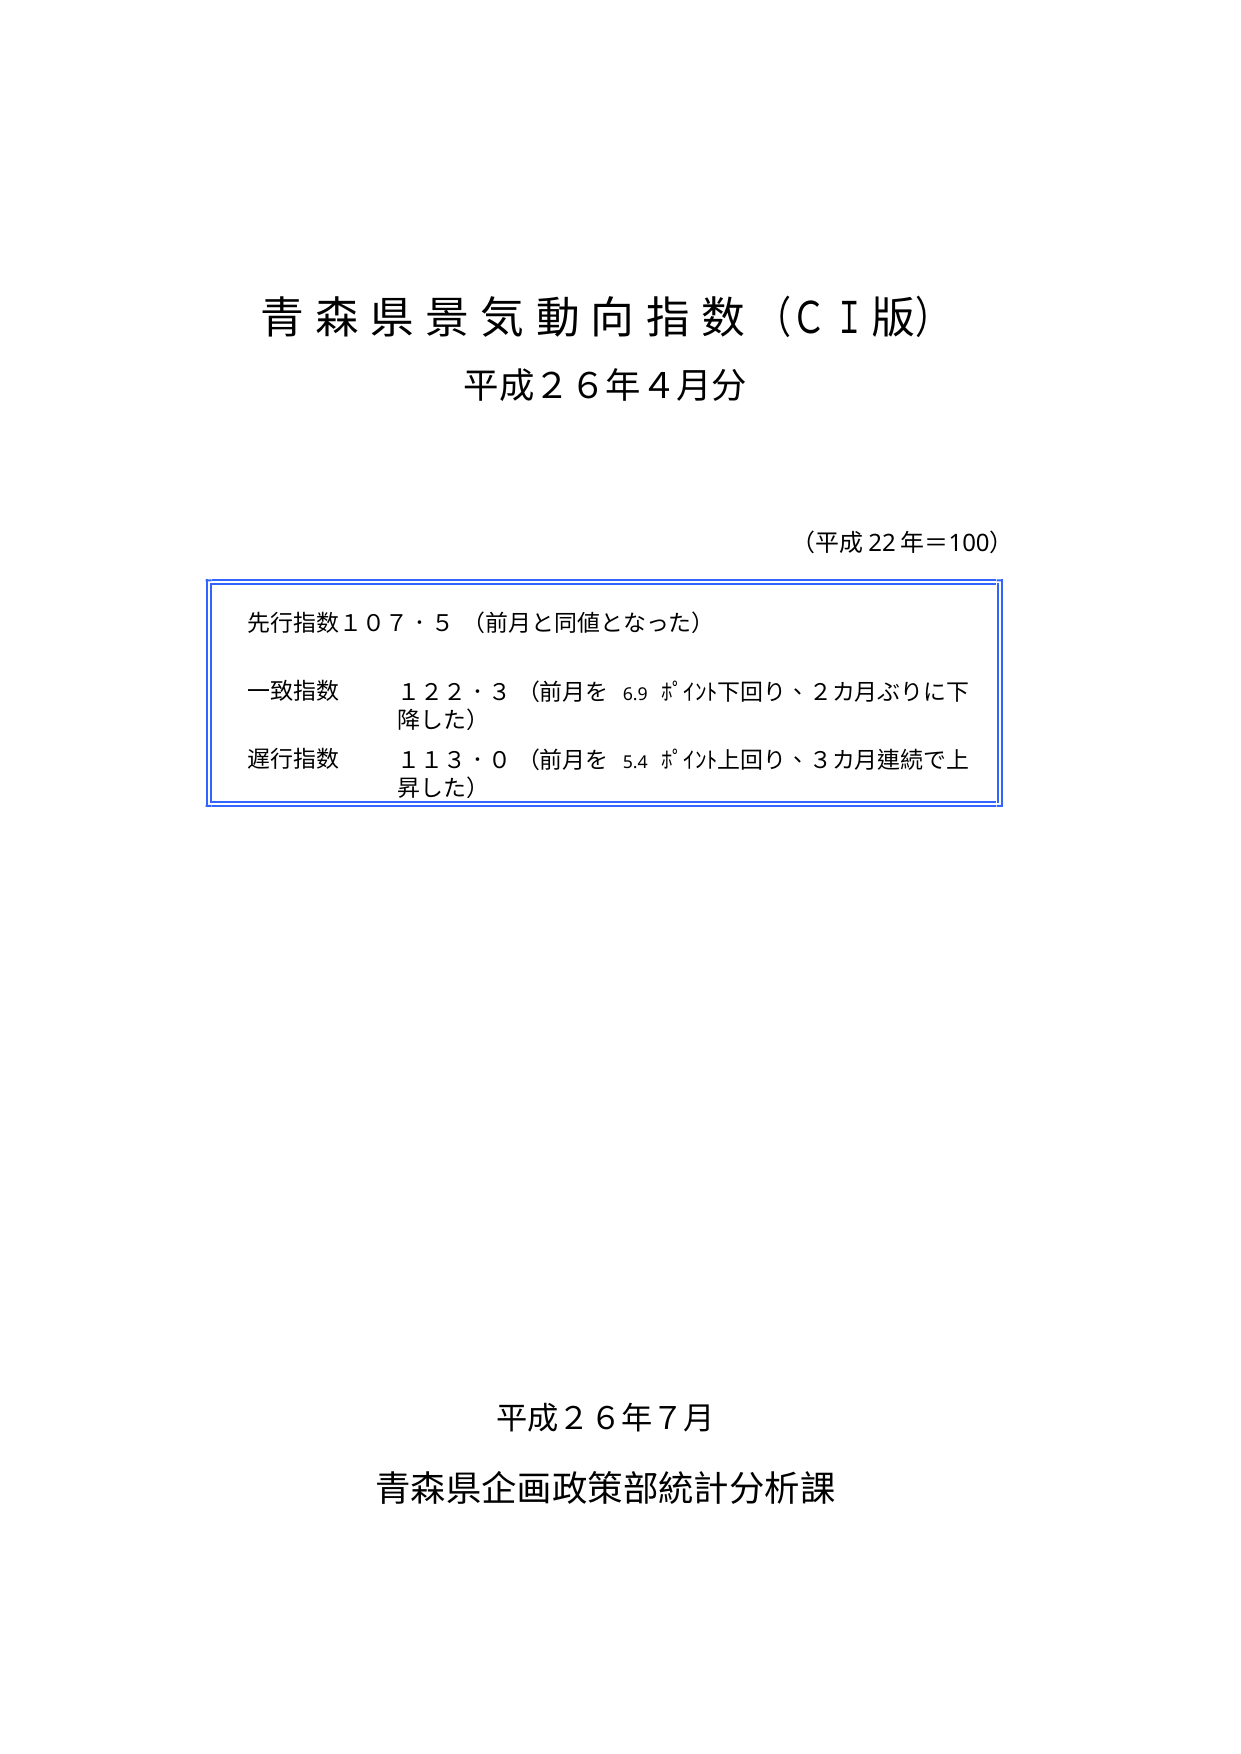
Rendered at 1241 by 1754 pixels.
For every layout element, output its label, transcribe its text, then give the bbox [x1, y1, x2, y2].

text 青 森 県 景 気 動 向 指 数 （Ｃ Ｉ 版） [113, 286, 1097, 346]
text 青森県企画政策部統計分析課 [113, 1463, 1097, 1512]
text 平成２６年７月 [113, 1396, 1097, 1438]
text 平成２６年４月分 [113, 360, 1097, 408]
text （平成22年＝100） [791, 526, 1159, 559]
